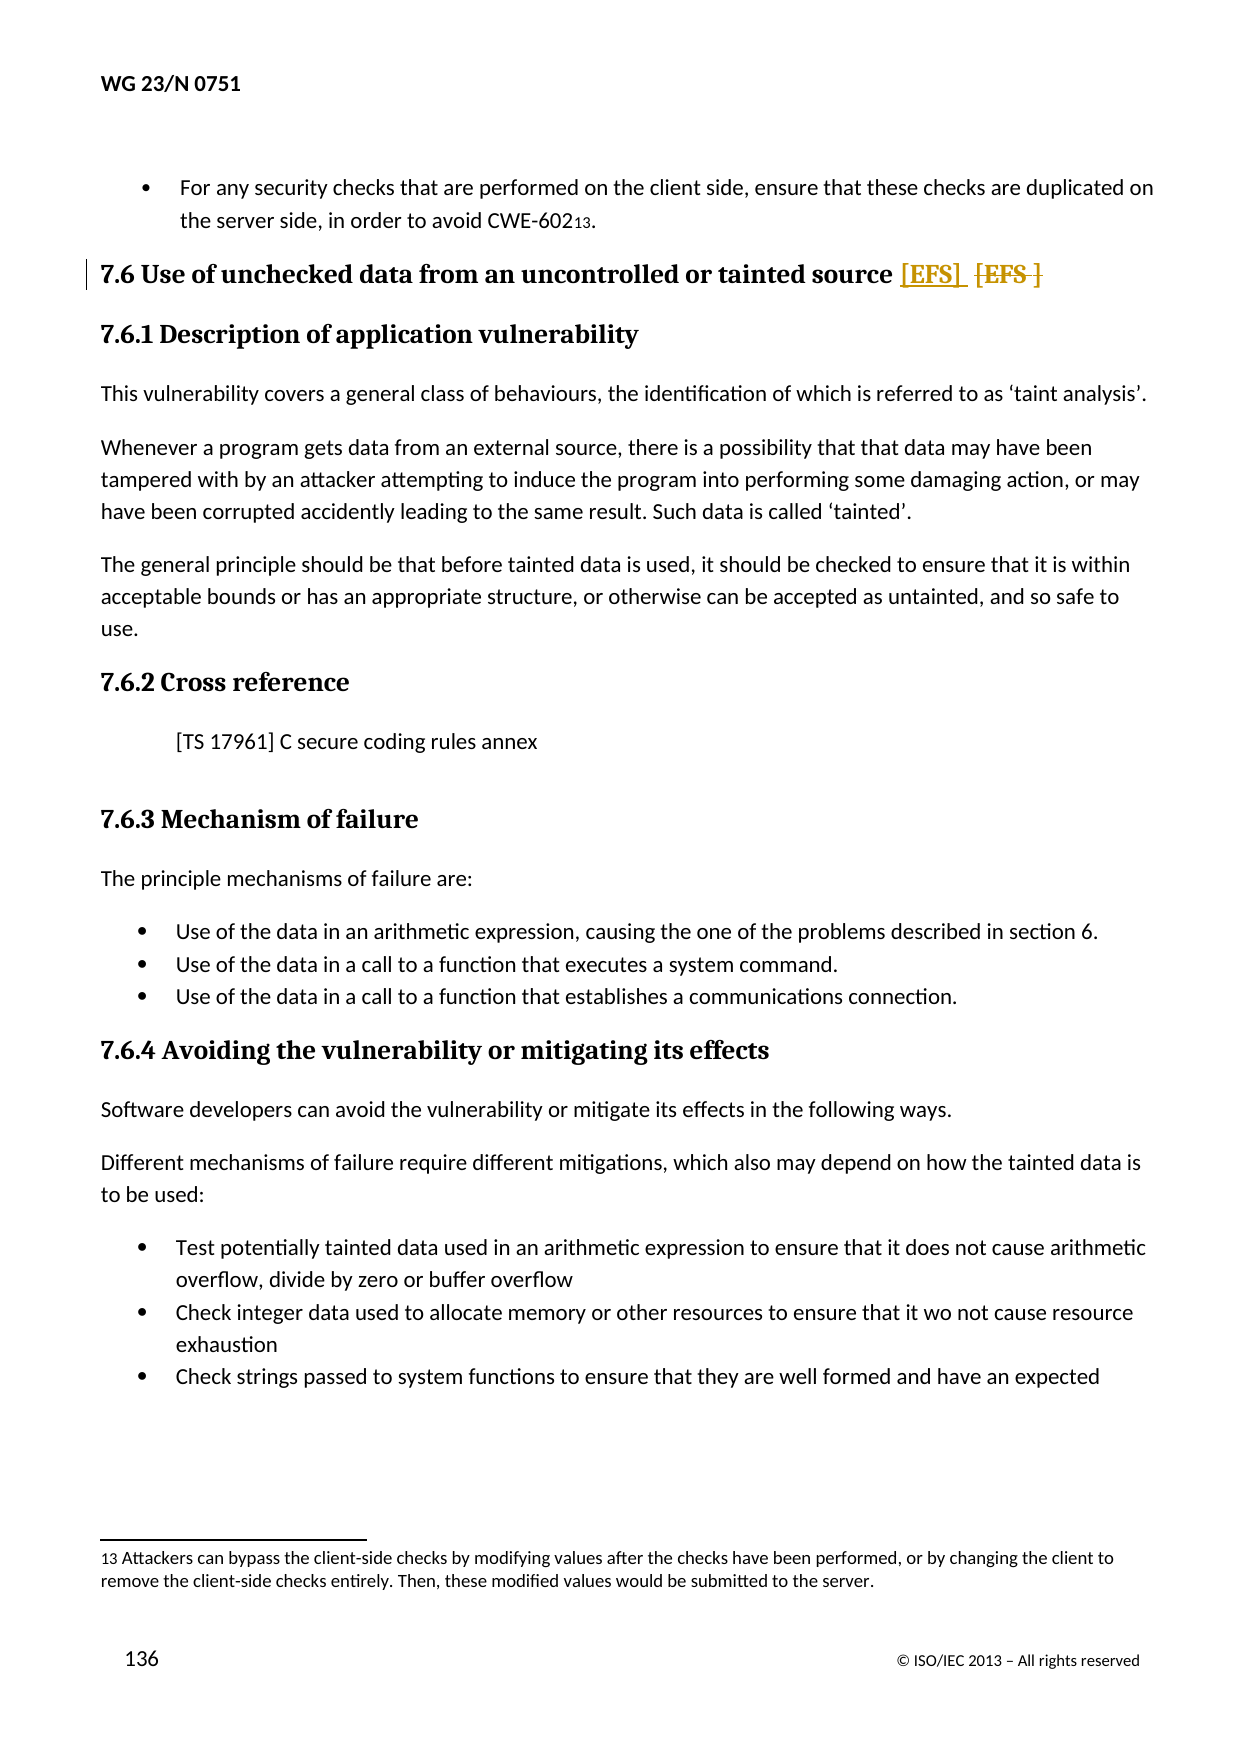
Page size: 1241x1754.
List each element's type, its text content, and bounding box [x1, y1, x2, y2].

text [TS 17961] C secure coding rules annex [101, 727, 1164, 756]
text This vulnerability covers a general class of behaviours, the identification of which is referred to as ‘taint analysis’. [101, 379, 1164, 408]
text The principle mechanisms of failure are: [101, 864, 1164, 892]
text Software developers can avoid the vulnerability or mitigate its effects in the following ways. [101, 1095, 1164, 1123]
list For any security checks that are performed on the client side, ensure that these checks are duplicated on the server side, in order to avoid CWE-602. [142, 173, 1164, 234]
text Use of the data in a call to a function that executes a system command. [138, 950, 1164, 978]
text Check integer data used to allocate memory or other resources to ensure that it wo not cause resource exhaustion [138, 1298, 1164, 1358]
subtitle 7.6.2 Cross reference [101, 667, 1164, 698]
subtitle 7.6.4 Avoiding the vulnerability or mitigating its effects [101, 1035, 1164, 1066]
subtitle 7.6.1 Description of application vulnerability [101, 319, 1164, 351]
text The general principle should be that before tainted data is used, it should be checked to ensure that it is within acceptable bounds or has an appropriate structure, or otherwise can be accepted as untainted, and so safe to use. [101, 550, 1164, 642]
subtitle 7.6.3 Mechanism of failure [101, 804, 1164, 836]
text Different mechanisms of failure require different mitigations, which also may depend on how the tainted data is to be used: [101, 1148, 1164, 1208]
text Whenever a program gets data from an external source, there is a possibility that that data may have been tampered with by an attacker attempting to induce the program into performing some damaging action, or may have been corrupted accidently leading to the same result. Such data is called ‘tainted’. [101, 433, 1164, 525]
subtitle 7.6 Use of unchecked data from an uncontrolled or tainted source [101, 259, 1164, 290]
text Use of the data in a call to a function that establishes a communications connection. [138, 982, 1164, 1010]
text Test potentially tainted data used in an arithmetic expression to ensure that it does not cause arithmetic overflow, divide by zero or buffer overflow [138, 1233, 1164, 1293]
text Use of the data in an arithmetic expression, causing the one of the problems described in section 6. [138, 917, 1164, 946]
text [138, 1362, 1164, 1390]
